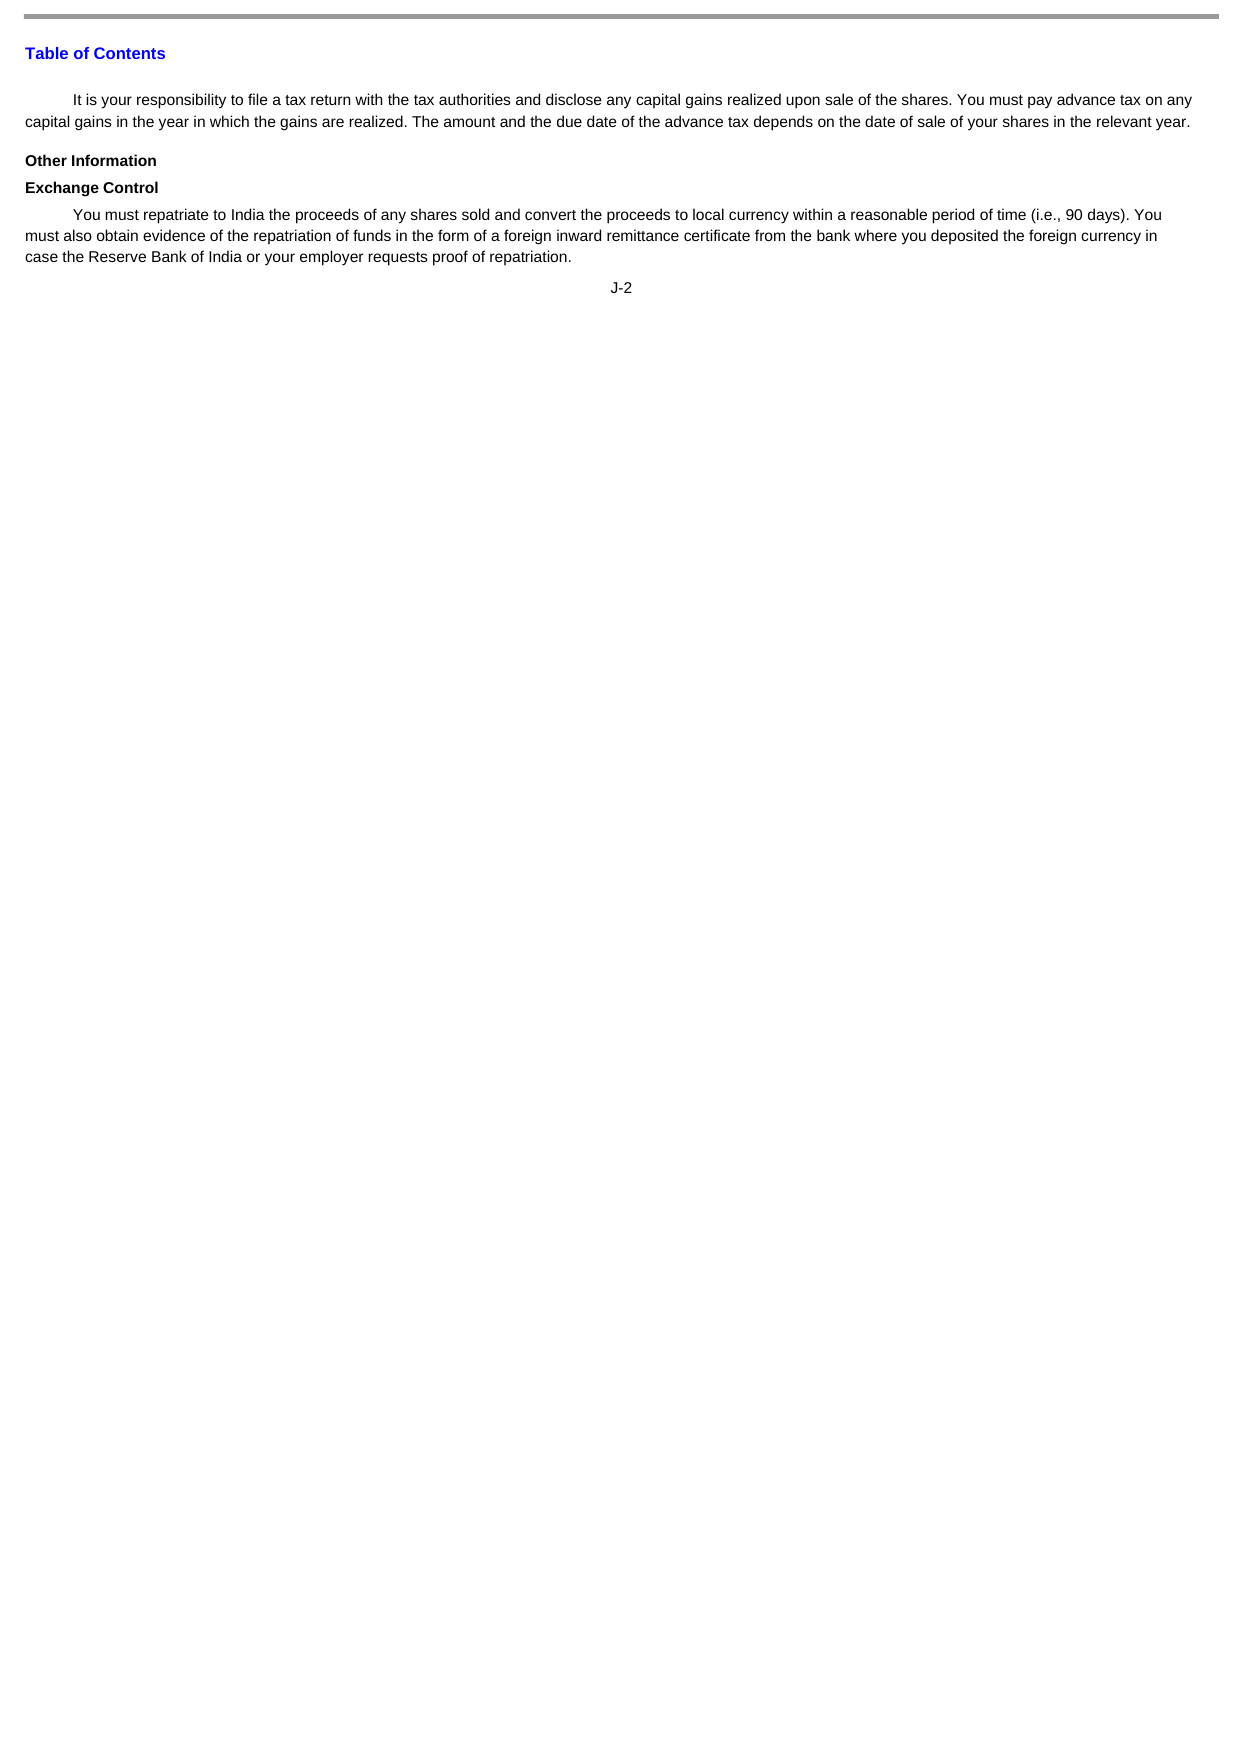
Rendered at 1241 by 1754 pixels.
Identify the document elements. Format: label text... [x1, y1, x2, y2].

text You must repatriate to India the proceeds of any shares sold and convert the proceeds to local currency within a reasonable period of time (i.e., 90 days). You must also obtain evidence of the repatriation of funds in the form of a foreign inward remittance certificate from the bank where you deposited the foreign currency in case the Reserve Bank of India or your employer requests proof of repatriation. [25, 206, 1194, 265]
text J-2 [25, 278, 1217, 296]
text Other Information [25, 152, 1209, 170]
picture [23, 14, 1219, 19]
text Exchange Control [25, 179, 1209, 197]
text It is your responsibility to file a tax return with the tax authorities and disclose any capital gains realized upon sale of the shares. You must pay advance tax on any capital gains in the year in which the gains are realized. The amount and the due date of the advance tax depends on the date of sale of your shares in the relevant year. [25, 91, 1209, 131]
text Table of Contents [25, 43, 1209, 63]
